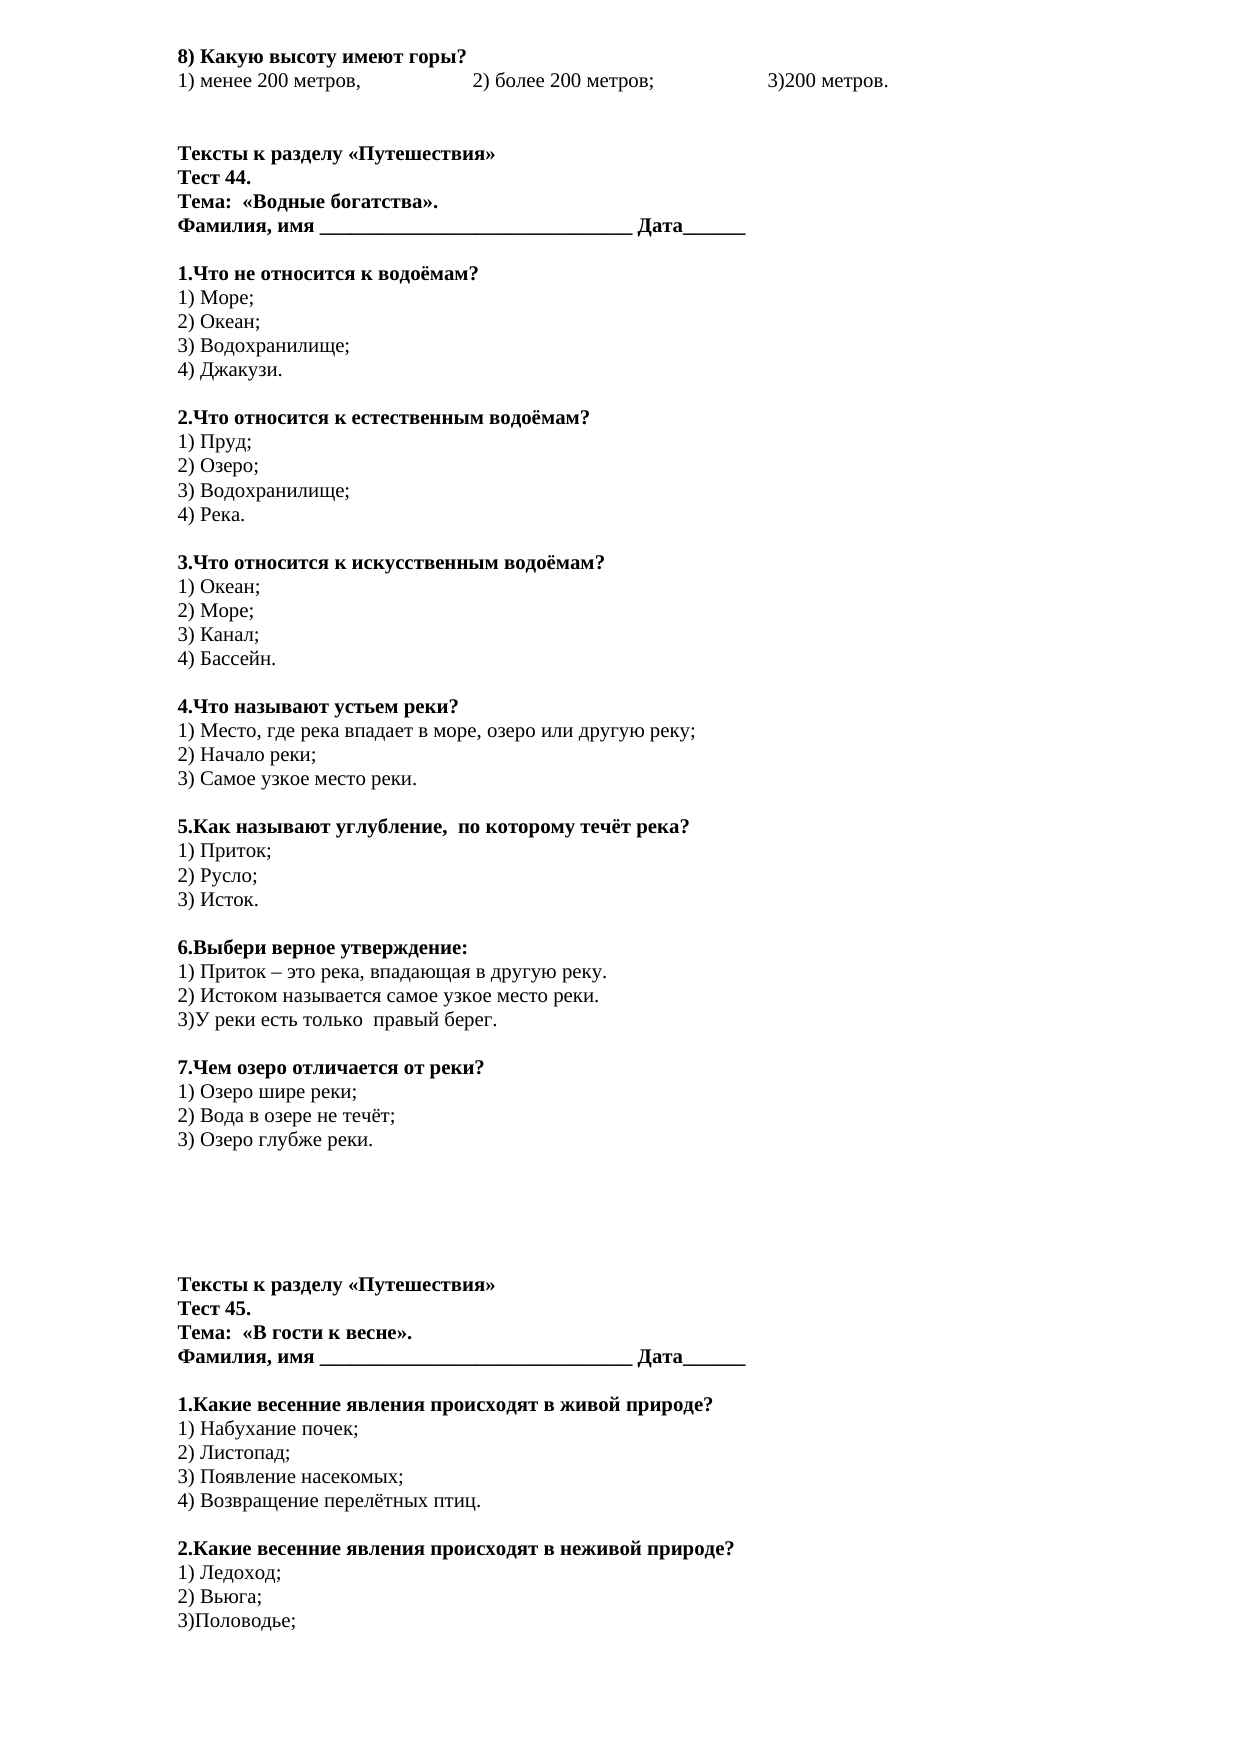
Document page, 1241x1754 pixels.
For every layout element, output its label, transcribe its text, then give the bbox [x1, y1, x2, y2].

text 2) Листопад; [177, 1440, 1152, 1464]
text Тексты к разделу «Путешествия» [177, 141, 1152, 165]
text 1) Озеро шире реки; [177, 1079, 1152, 1103]
text Тема: «В гости к весне». [177, 1320, 1152, 1344]
text 8) Какую высоту имеют горы? [177, 44, 1152, 68]
text Тест 45. [177, 1296, 1152, 1320]
text 2.Что относится к естественным водоёмам? [177, 405, 1152, 429]
text 2) Вьюга; [177, 1584, 1152, 1608]
text 2) Озеро; [177, 453, 1152, 477]
text 3) Появление насекомых; [177, 1464, 1152, 1488]
text 7.Чем озеро отличается от реки? [177, 1055, 1152, 1079]
text 4) Джакузи. [177, 357, 1152, 381]
text 2) Русло; [177, 862, 1152, 887]
text Тест 44. [177, 165, 1152, 189]
text 4) Река. [177, 502, 1152, 526]
text 4.Что называют устьем реки? [177, 694, 1152, 718]
text Фамилия, имя ______________________________ Дата______ [177, 213, 1152, 237]
text 3.Что относится к искусственным водоёмам? [177, 550, 1152, 574]
text 2.Какие весенние явления происходят в неживой природе? [177, 1536, 1152, 1560]
text 3) Исток. [177, 887, 1152, 911]
text 4) Возвращение перелётных птиц. [177, 1488, 1152, 1512]
text 2) Океан; [177, 309, 1152, 333]
text 1) Набухание почек; [177, 1416, 1152, 1440]
text 3) Водохранилище; [177, 333, 1152, 357]
text 2) Море; [177, 598, 1152, 622]
text 3) Озеро глубже реки. [177, 1127, 1152, 1151]
text 2) Начало реки; [177, 742, 1152, 766]
text 6.Выбери верное утверждение: [177, 935, 1152, 959]
text 1.Какие весенние явления происходят в живой природе? [177, 1392, 1152, 1416]
text 3) Канал; [177, 622, 1152, 646]
text Тексты к разделу «Путешествия» [177, 1272, 1152, 1296]
text 1) Место, где река впадает в море, озеро или другую реку; [177, 718, 1152, 742]
text Тема: «Водные богатства». [177, 189, 1152, 213]
text 3) Самое узкое место реки. [177, 766, 1152, 790]
text 5.Как называют углубление, по которому течёт река? [177, 814, 1152, 838]
text 1) Ледоход; [177, 1560, 1152, 1584]
text 1) менее 200 метров, 2) более 200 метров; 3)200 метров. [177, 68, 1152, 92]
text 3)Половодье; [177, 1608, 1152, 1632]
text Фамилия, имя ______________________________ Дата______ [177, 1344, 1152, 1368]
text 3)У реки есть только правый берег. [177, 1007, 1152, 1031]
text 1) Море; [177, 285, 1152, 309]
text 1.Что не относится к водоёмам? [177, 261, 1152, 285]
text 1) Пруд; [177, 429, 1152, 453]
text 1) Океан; [177, 574, 1152, 598]
text 2) Вода в озере не течёт; [177, 1103, 1152, 1127]
text 2) Истоком называется самое узкое место реки. [177, 983, 1152, 1007]
text 1) Приток – это река, впадающая в другую реку. [177, 959, 1152, 983]
text 1) Приток; [177, 838, 1152, 862]
text 4) Бассейн. [177, 646, 1152, 670]
text 3) Водохранилище; [177, 477, 1152, 502]
